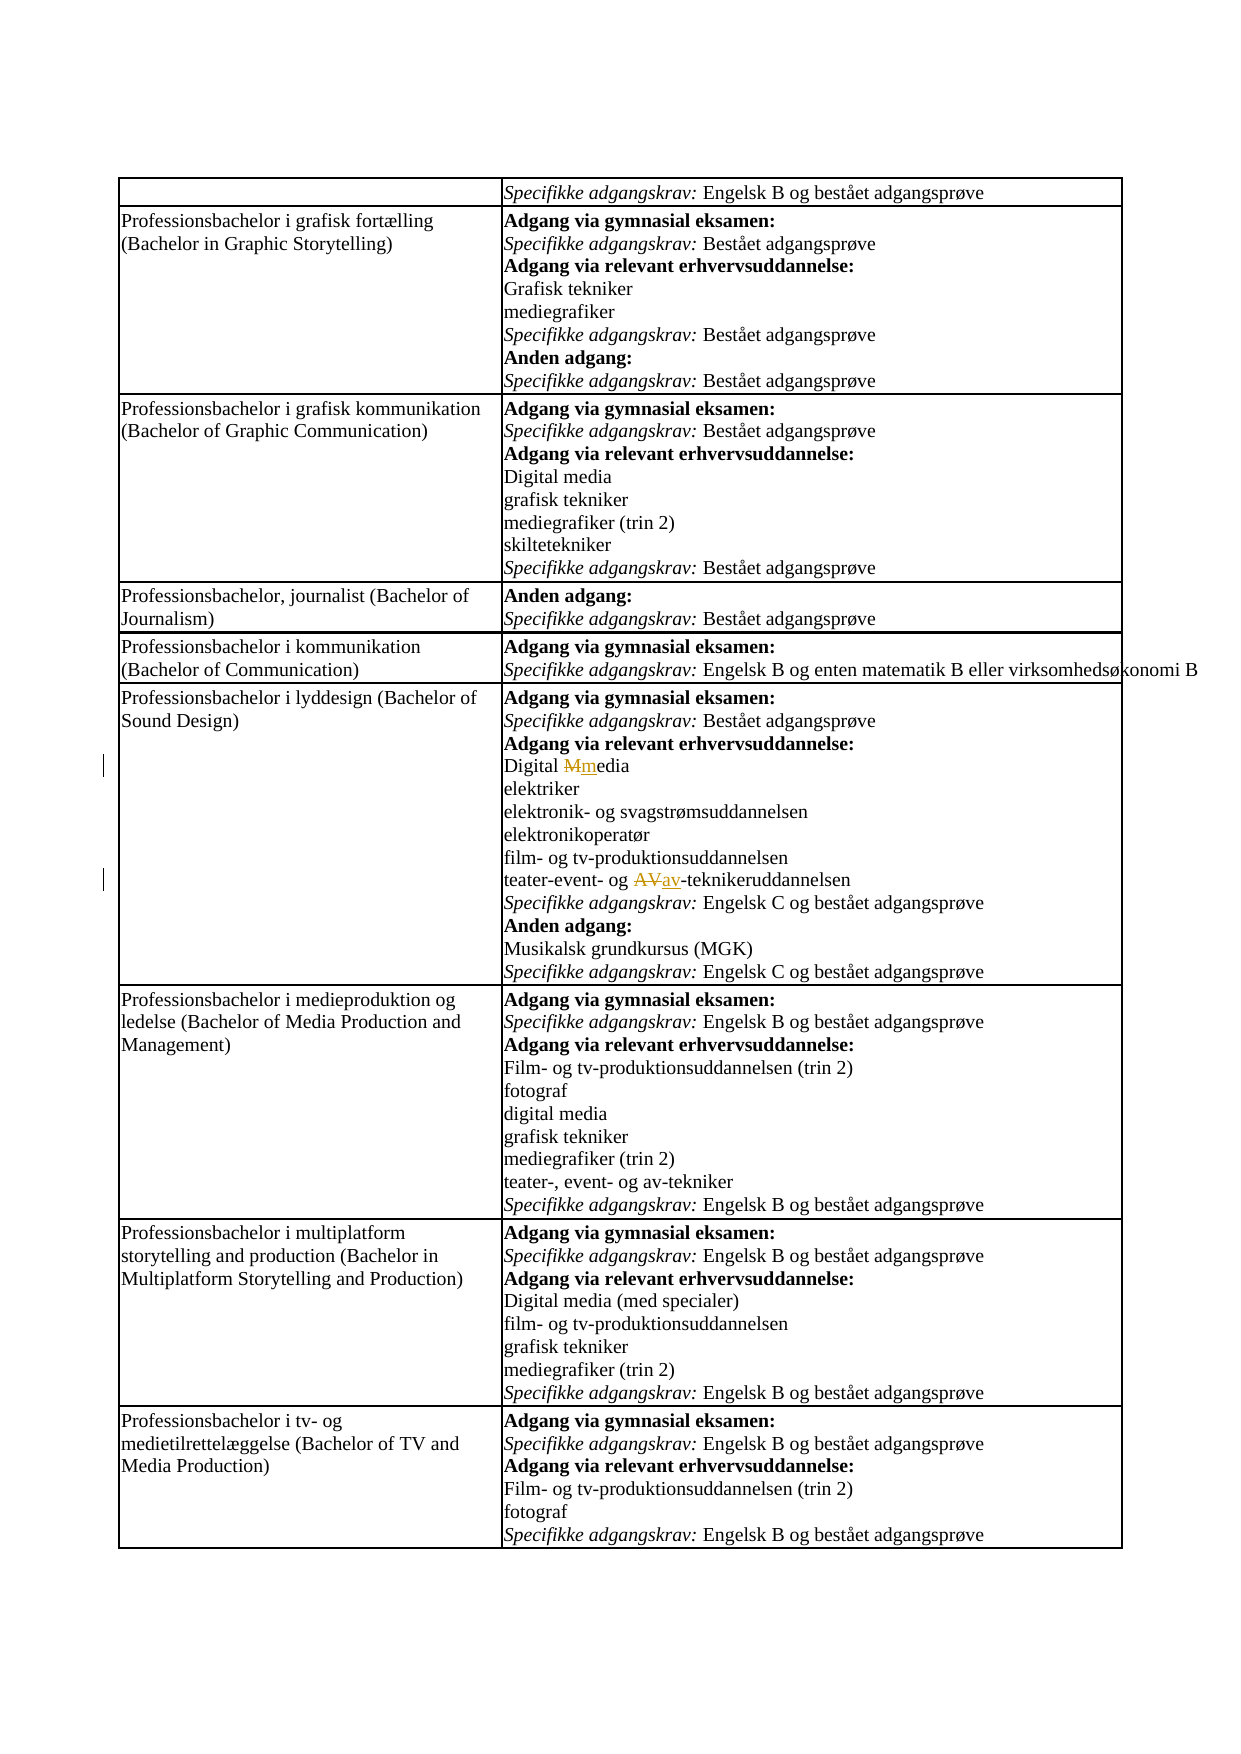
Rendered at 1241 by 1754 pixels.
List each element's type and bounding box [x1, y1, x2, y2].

table_header [503, 395, 1121, 581]
table_header [503, 986, 1121, 1218]
table_header [503, 207, 1121, 393]
table_header [503, 684, 1121, 984]
table_header [120, 684, 501, 984]
table_header [503, 1407, 1121, 1547]
table_header [120, 395, 501, 581]
table_header [120, 986, 501, 1218]
table_header [503, 1220, 1121, 1405]
table_header [503, 583, 1121, 631]
table_header [120, 1407, 501, 1547]
table_header [120, 583, 501, 631]
table_header [120, 207, 501, 393]
table_header [503, 179, 1121, 205]
table_header [120, 634, 501, 682]
table_header [120, 179, 501, 205]
table_header [503, 634, 1121, 682]
table_header [120, 1220, 501, 1405]
